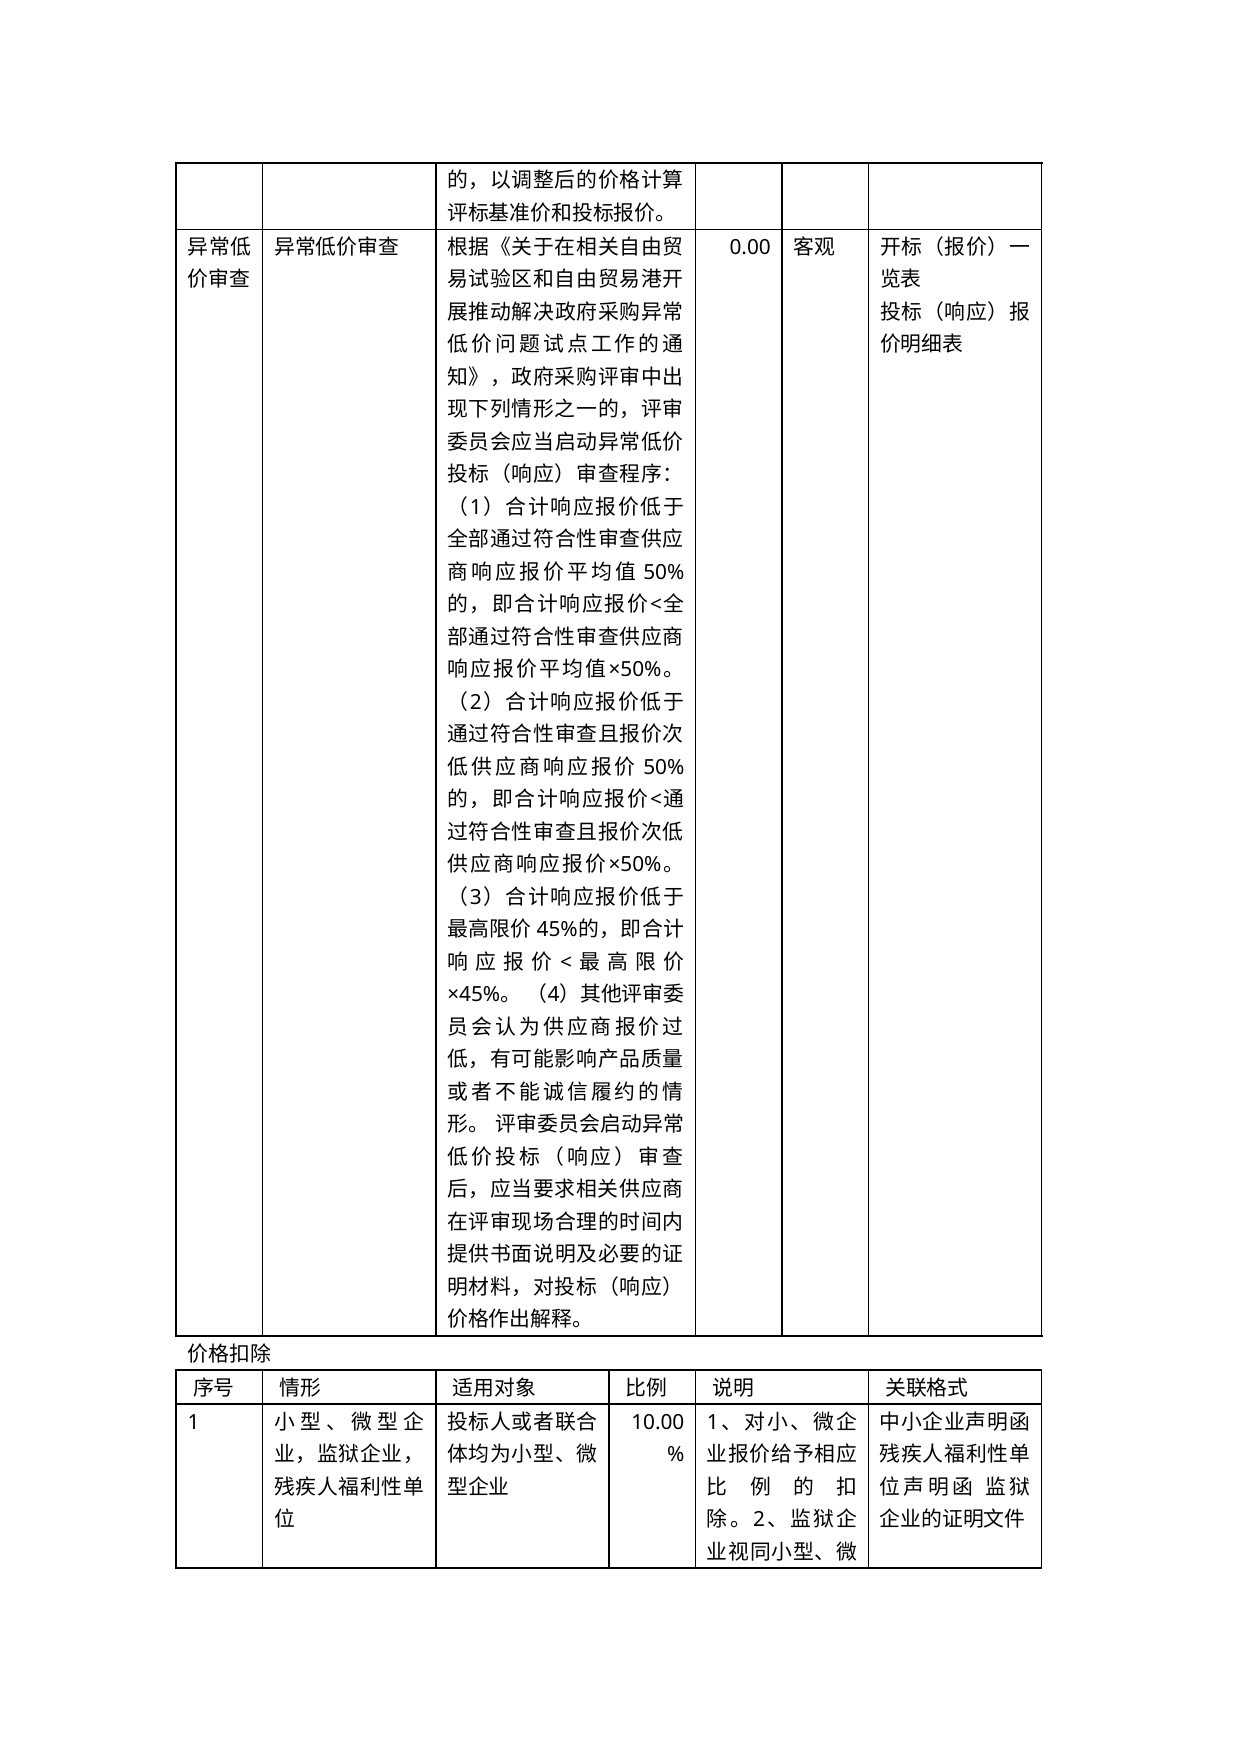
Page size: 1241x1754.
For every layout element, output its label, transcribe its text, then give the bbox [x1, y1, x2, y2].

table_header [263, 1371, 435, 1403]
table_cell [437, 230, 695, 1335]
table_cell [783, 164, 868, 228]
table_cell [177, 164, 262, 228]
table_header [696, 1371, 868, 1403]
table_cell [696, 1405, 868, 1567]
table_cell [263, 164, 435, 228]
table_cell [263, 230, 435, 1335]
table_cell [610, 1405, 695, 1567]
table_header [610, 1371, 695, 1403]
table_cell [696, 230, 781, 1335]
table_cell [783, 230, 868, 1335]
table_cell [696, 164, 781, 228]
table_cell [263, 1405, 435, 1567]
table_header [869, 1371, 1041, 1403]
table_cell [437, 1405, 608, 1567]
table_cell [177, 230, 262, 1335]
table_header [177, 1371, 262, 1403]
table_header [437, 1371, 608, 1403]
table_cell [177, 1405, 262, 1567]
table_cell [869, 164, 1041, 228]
text 价格扣除 [187, 1337, 1053, 1369]
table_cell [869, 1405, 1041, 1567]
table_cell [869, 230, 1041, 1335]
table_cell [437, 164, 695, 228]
